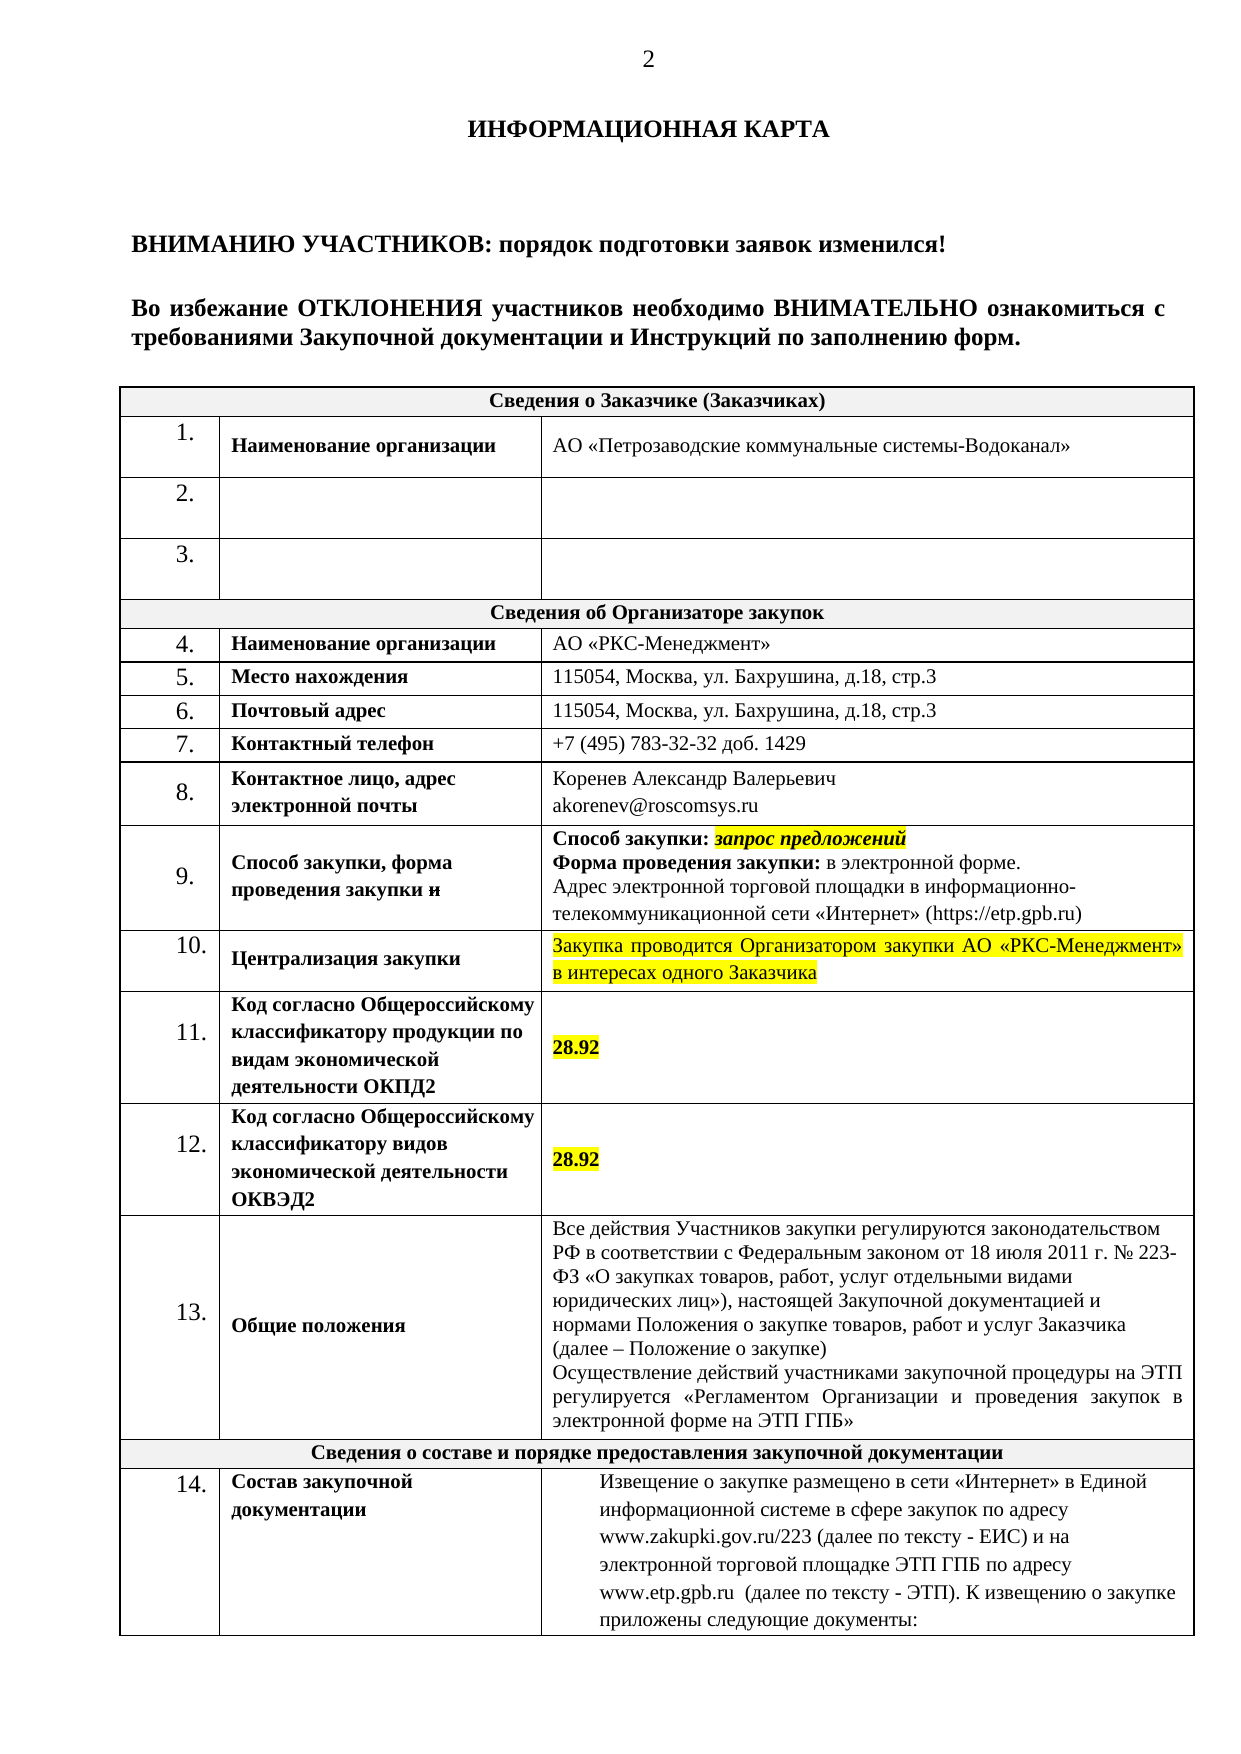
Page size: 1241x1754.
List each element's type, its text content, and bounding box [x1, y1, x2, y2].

table_cell Наименование организации [220, 417, 541, 477]
table_cell АО «Петрозаводские коммунальные системы-Водоканал» [542, 417, 1193, 477]
table_cell [121, 826, 219, 929]
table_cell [220, 1469, 541, 1635]
table_cell [121, 478, 219, 538]
table_cell Код согласно Общероссийскому классификатору продукции по видам экономической деятельности ОКПД2 [220, 992, 541, 1103]
table_cell Коренев Александр Валерьевич akorenev@roscomsys.ru [542, 763, 1193, 824]
table_header Сведения о Заказчике (Заказчиках) [121, 388, 1193, 416]
table_cell Сведения об Организаторе закупок [121, 600, 1193, 628]
text ИНФОРМАЦИОННАЯ КАРТА [131, 114, 1166, 143]
table_cell [121, 992, 219, 1103]
table_cell Контактный телефон [220, 729, 541, 761]
table_cell 28.92 [542, 1104, 1193, 1215]
table_cell [121, 1216, 219, 1439]
table_cell [121, 931, 219, 991]
table_cell 115054, Москва, ул. Бахрушина, д.18, стр.3 [542, 663, 1193, 695]
table_cell [121, 663, 219, 695]
table_cell Сведения о составе и порядке предоставления закупочной документации [121, 1440, 1193, 1468]
table_cell Место нахождения [220, 663, 541, 695]
table_cell [121, 763, 219, 824]
table_cell [220, 539, 541, 599]
table_cell Способ закупки: запрос предложений Форма проведения закупки: в электронной форме. Адрес электронной торговой площадки в информационно-телекоммуникационной сети «Интернет» (https://etp.gpb.ru) [542, 826, 1193, 929]
table_cell +7 (495) 783-32-32 доб. 1429 [542, 729, 1193, 761]
table_cell [220, 478, 541, 538]
table_cell Общие положения [220, 1216, 541, 1439]
table_cell [542, 539, 1193, 599]
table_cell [542, 1469, 1193, 1635]
table_cell [121, 696, 219, 728]
table_cell АО «РКС-Менеджмент» [542, 629, 1193, 661]
table_cell Контактное лицо, адрес электронной почты [220, 763, 541, 824]
table_cell Централизация закупки [220, 931, 541, 991]
table_cell [121, 539, 219, 599]
table_cell Все действия Участников закупки регулируются законодательством РФ в соответствии с Федеральным законом от 18 июля 2011 г. № 223-ФЗ «О закупках товаров, работ, услуг отдельными видами юридических лиц»), настоящей Закупочной документацией и нормами Положения о закупке товаров, работ и услуг Заказчика (далее – Положение о закупке) Осуществление действий участниками закупочной процедуры на ЭТП регулируется «Регламентом Организации и проведения закупок в электронной форме на ЭТП ГПБ» [542, 1216, 1193, 1439]
table_cell [121, 729, 219, 761]
table_cell [121, 1469, 219, 1635]
table_cell 28.92 [542, 992, 1193, 1103]
table_cell Код согласно Общероссийскому классификатору видов экономической деятельности ОКВЭД2 [220, 1104, 541, 1215]
text ВНИМАНИЮ УЧАСТНИКОВ: порядок подготовки заявок изменился! [131, 229, 1166, 258]
table_cell 115054, Москва, ул. Бахрушина, д.18, стр.3 [542, 696, 1193, 728]
table_cell [542, 478, 1193, 538]
text Во избежание ОТКЛОНЕНИЯ участников необходимо ВНИМАТЕЛЬНО ознакомиться с требованиями Закупочной документации и Инструкций по заполнению форм. [131, 293, 1166, 351]
table_cell Почтовый адрес [220, 696, 541, 728]
table_cell [121, 629, 219, 661]
table_cell Закупка проводится Организатором закупки АО «РКС-Менеджмент» в интересах одного Заказчика [542, 931, 1193, 991]
table_cell [121, 417, 219, 477]
table_cell Способ закупки, форма проведения закупки и [220, 826, 541, 929]
table_cell Наименование организации [220, 629, 541, 661]
table_cell [121, 1104, 219, 1215]
